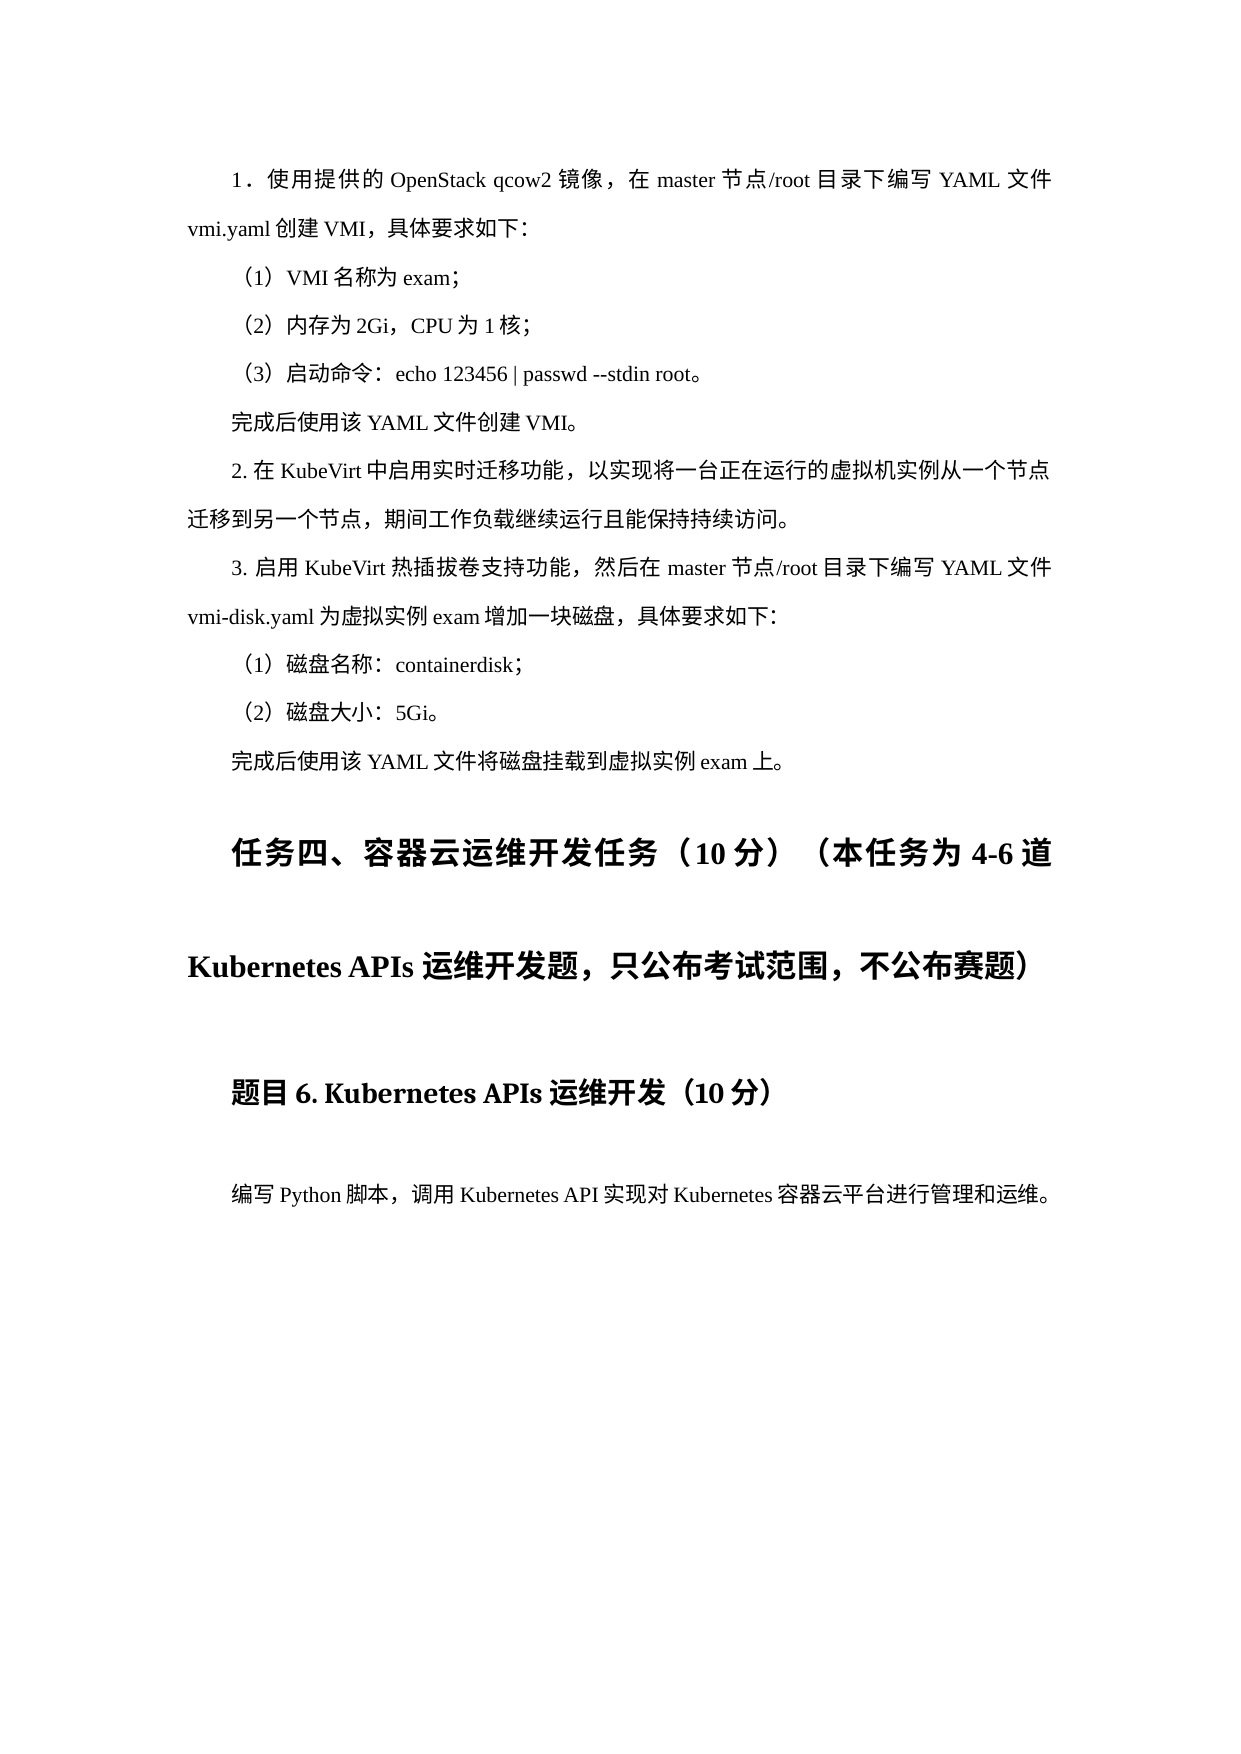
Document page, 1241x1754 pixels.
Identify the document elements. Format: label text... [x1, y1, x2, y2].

text （1）磁盘名称：containerdisk； [187, 647, 1053, 679]
text 1．使用提供的OpenStack qcow2镜像，在master节点/root目录下编写YAML文件vmi.yaml创建VMI，具体要求如下： [187, 162, 1053, 243]
text 编写Python脚本，调用Kubernetes API实现对Kubernetes容器云平台进行管理和运维。 [187, 1177, 1053, 1209]
text 完成后使用该YAML文件将磁盘挂载到虚拟实例exam上。 [187, 743, 1053, 776]
text （3）启动命令：echo 123456 | passwd --stdin root。 [187, 356, 1053, 388]
text 题目6. Kubernetes APIs 运维开发（10分） [187, 1058, 1053, 1123]
text （2）内存为2Gi，CPU为1核； [187, 307, 1053, 340]
text 完成后使用该YAML文件创建VMI。 [187, 404, 1053, 437]
subtitle 任务四、容器云运维开发任务（10分）（本任务为4-6道Kubernetes APIs 运维开发题，只公布考试范围，不公布赛题） [187, 819, 1053, 996]
text 3. 启用KubeVirt热插拔卷支持功能，然后在master节点/root目录下编写YAML文件vmi-disk.yaml为虚拟实例exam增加一块磁盘，具体要求如下： [187, 549, 1053, 631]
text （2）磁盘大小：5Gi。 [187, 695, 1053, 727]
text （1）VMI名称为exam； [187, 259, 1053, 292]
text 2. 在KubeVirt中启用实时迁移功能，以实现将一台正在运行的虚拟机实例从一个节点迁移到另一个节点，期间工作负载继续运行且能保持持续访问。 [187, 452, 1053, 534]
